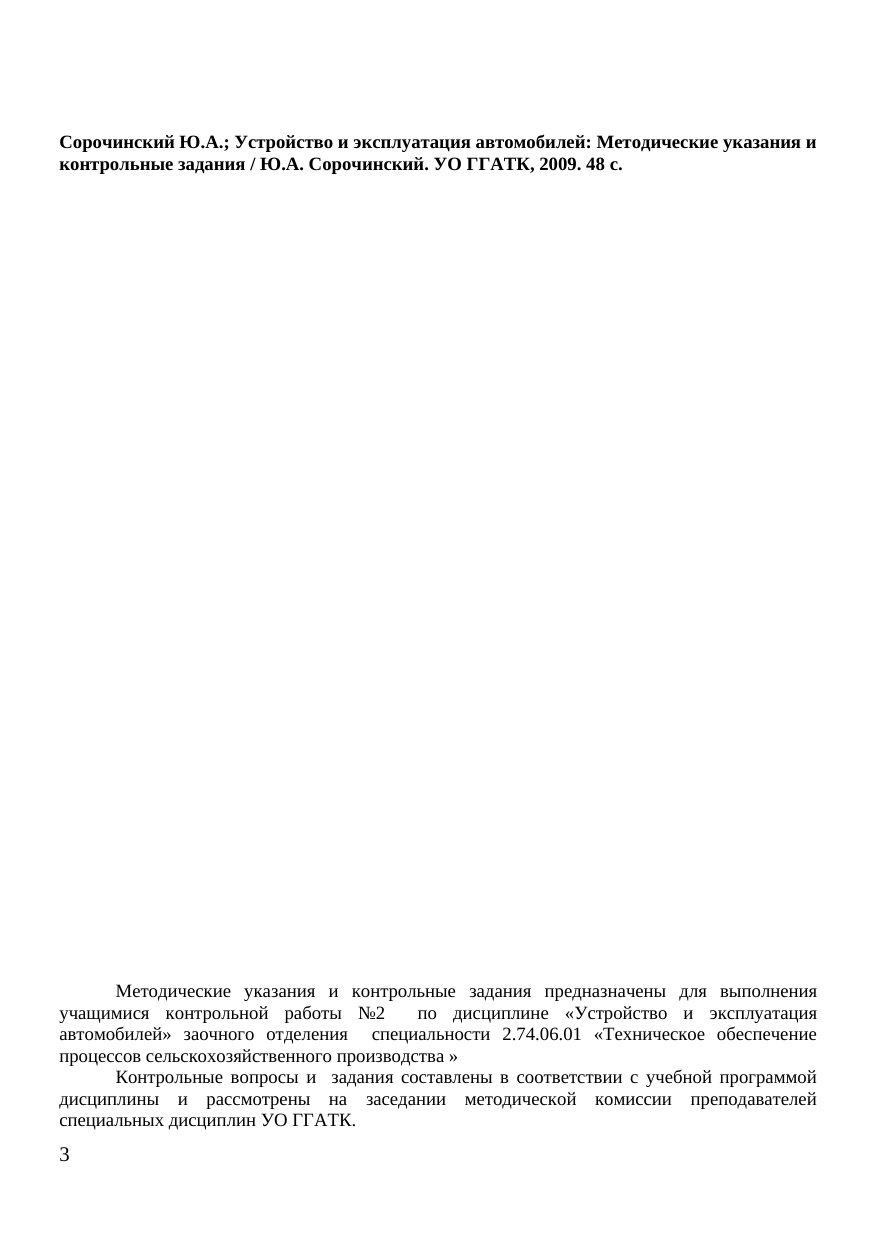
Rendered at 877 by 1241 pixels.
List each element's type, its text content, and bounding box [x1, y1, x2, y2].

text Контрольные вопросы и задания составлены в соответствии с учебной программой дисциплины и рассмотрены на заседании методической комиссии преподавателей специальных дисциплин УО ГГАТК. [59, 1066, 818, 1131]
text Сорочинский Ю.А.; Устройство и эксплуатация автомобилей: Методические указания и контрольные задания / Ю.А. Сорочинский. УО ГГАТК, 2009. 48 с. [59, 131, 818, 174]
text Методические указания и контрольные задания предназначены для выполнения учащимися контрольной работы №2 по дисциплине «Устройство и эксплуатация автомобилей» заочного отделения специальности 2.74.06.01 «Техническое обеспечение процессов сельскохозяйственного производства » [59, 980, 818, 1066]
